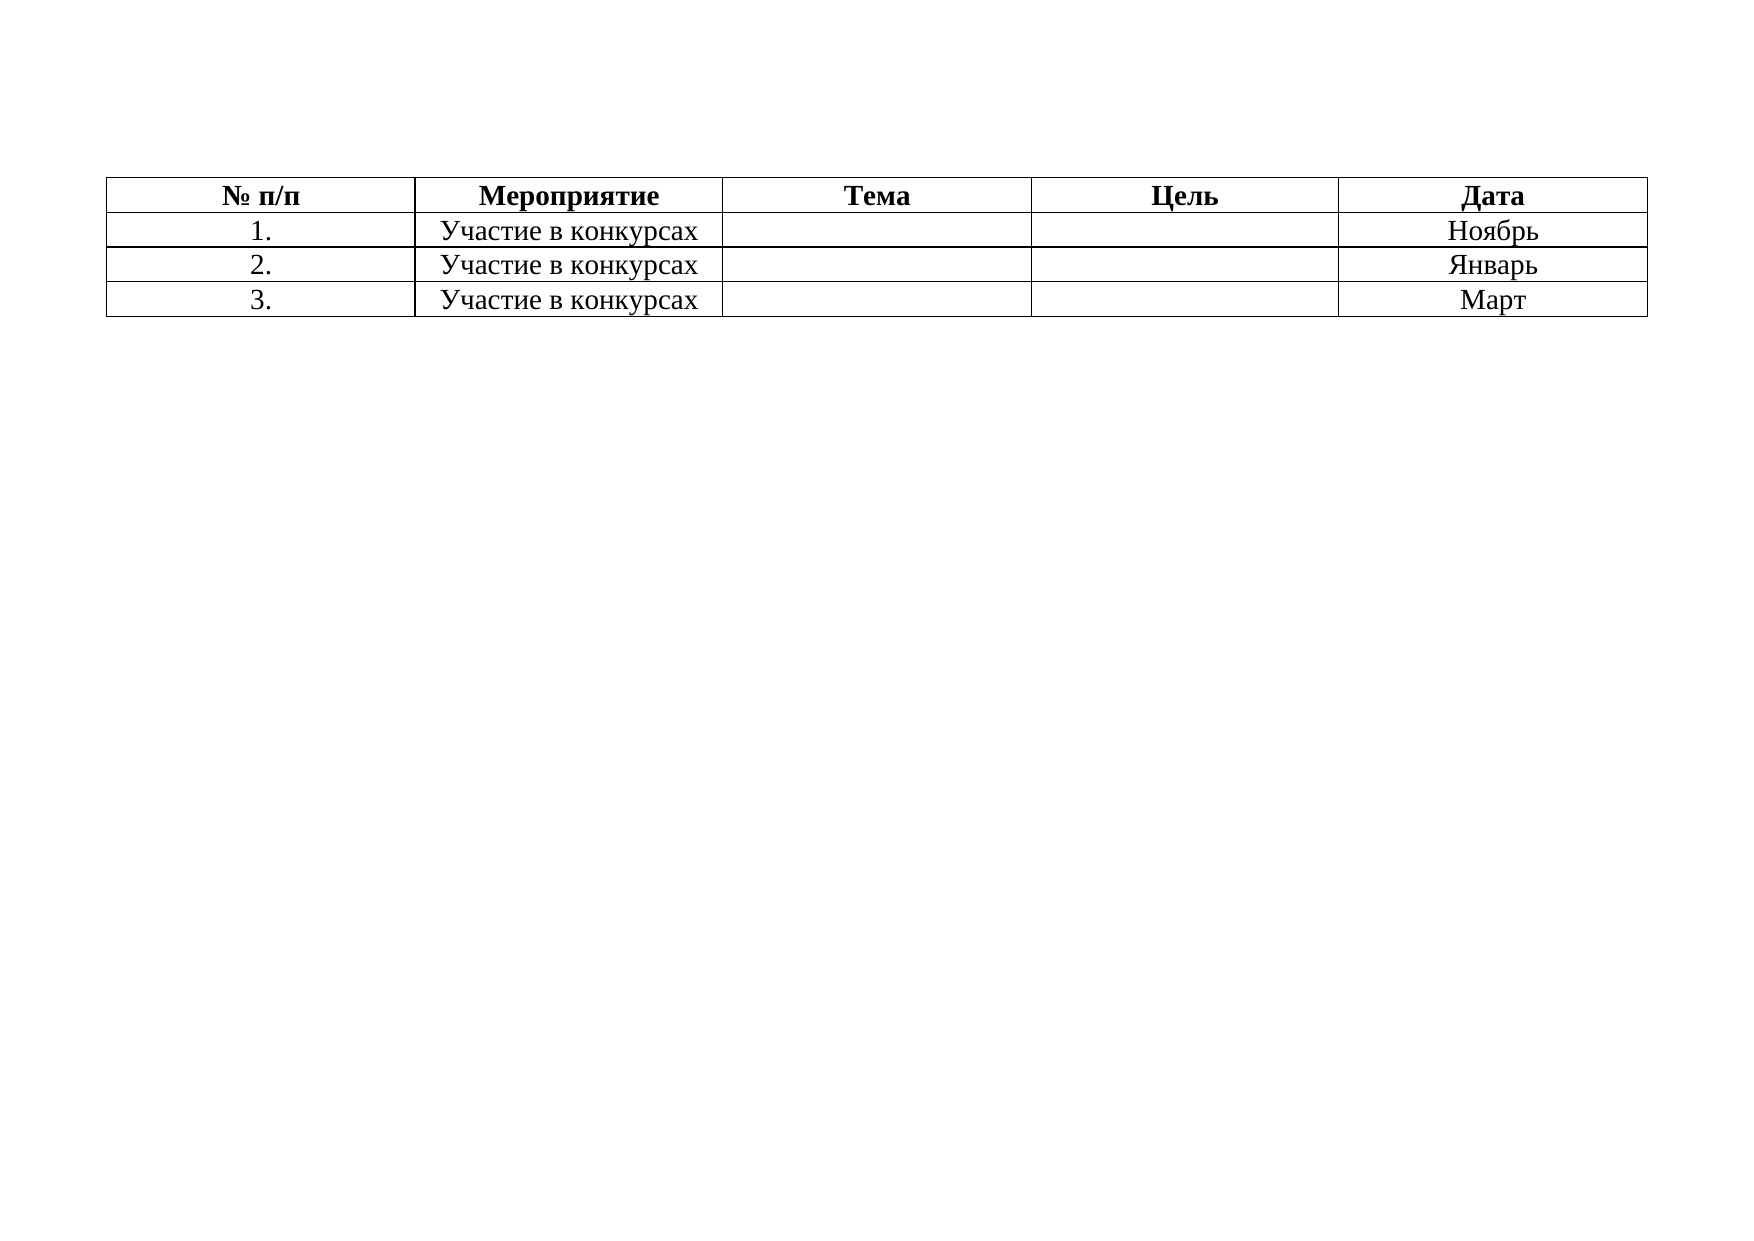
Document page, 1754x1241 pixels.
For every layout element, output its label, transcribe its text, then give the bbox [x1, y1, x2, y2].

table_cell Участие в конкурсах [416, 248, 722, 281]
table_cell [723, 282, 1031, 316]
table_cell 3. [107, 282, 414, 316]
table_cell Участие в конкурсах [416, 213, 722, 246]
table_header Мероприятие [416, 178, 722, 212]
table_header № п/п [107, 178, 414, 212]
table_cell 1. [107, 213, 414, 246]
table_cell Участие в конкурсах [416, 282, 722, 316]
table_cell [723, 248, 1031, 281]
table_cell [1032, 282, 1338, 316]
table_cell Ноябрь [1339, 213, 1647, 246]
table_cell Март [1339, 282, 1647, 316]
table_header Цель [1032, 178, 1338, 212]
table_cell [723, 213, 1031, 246]
table_cell Январь [1339, 248, 1647, 281]
table_header Дата [1339, 178, 1647, 212]
table_cell [1032, 248, 1338, 281]
table_cell [1032, 213, 1338, 246]
table_header Тема [723, 178, 1031, 212]
table_cell 2. [107, 248, 414, 281]
